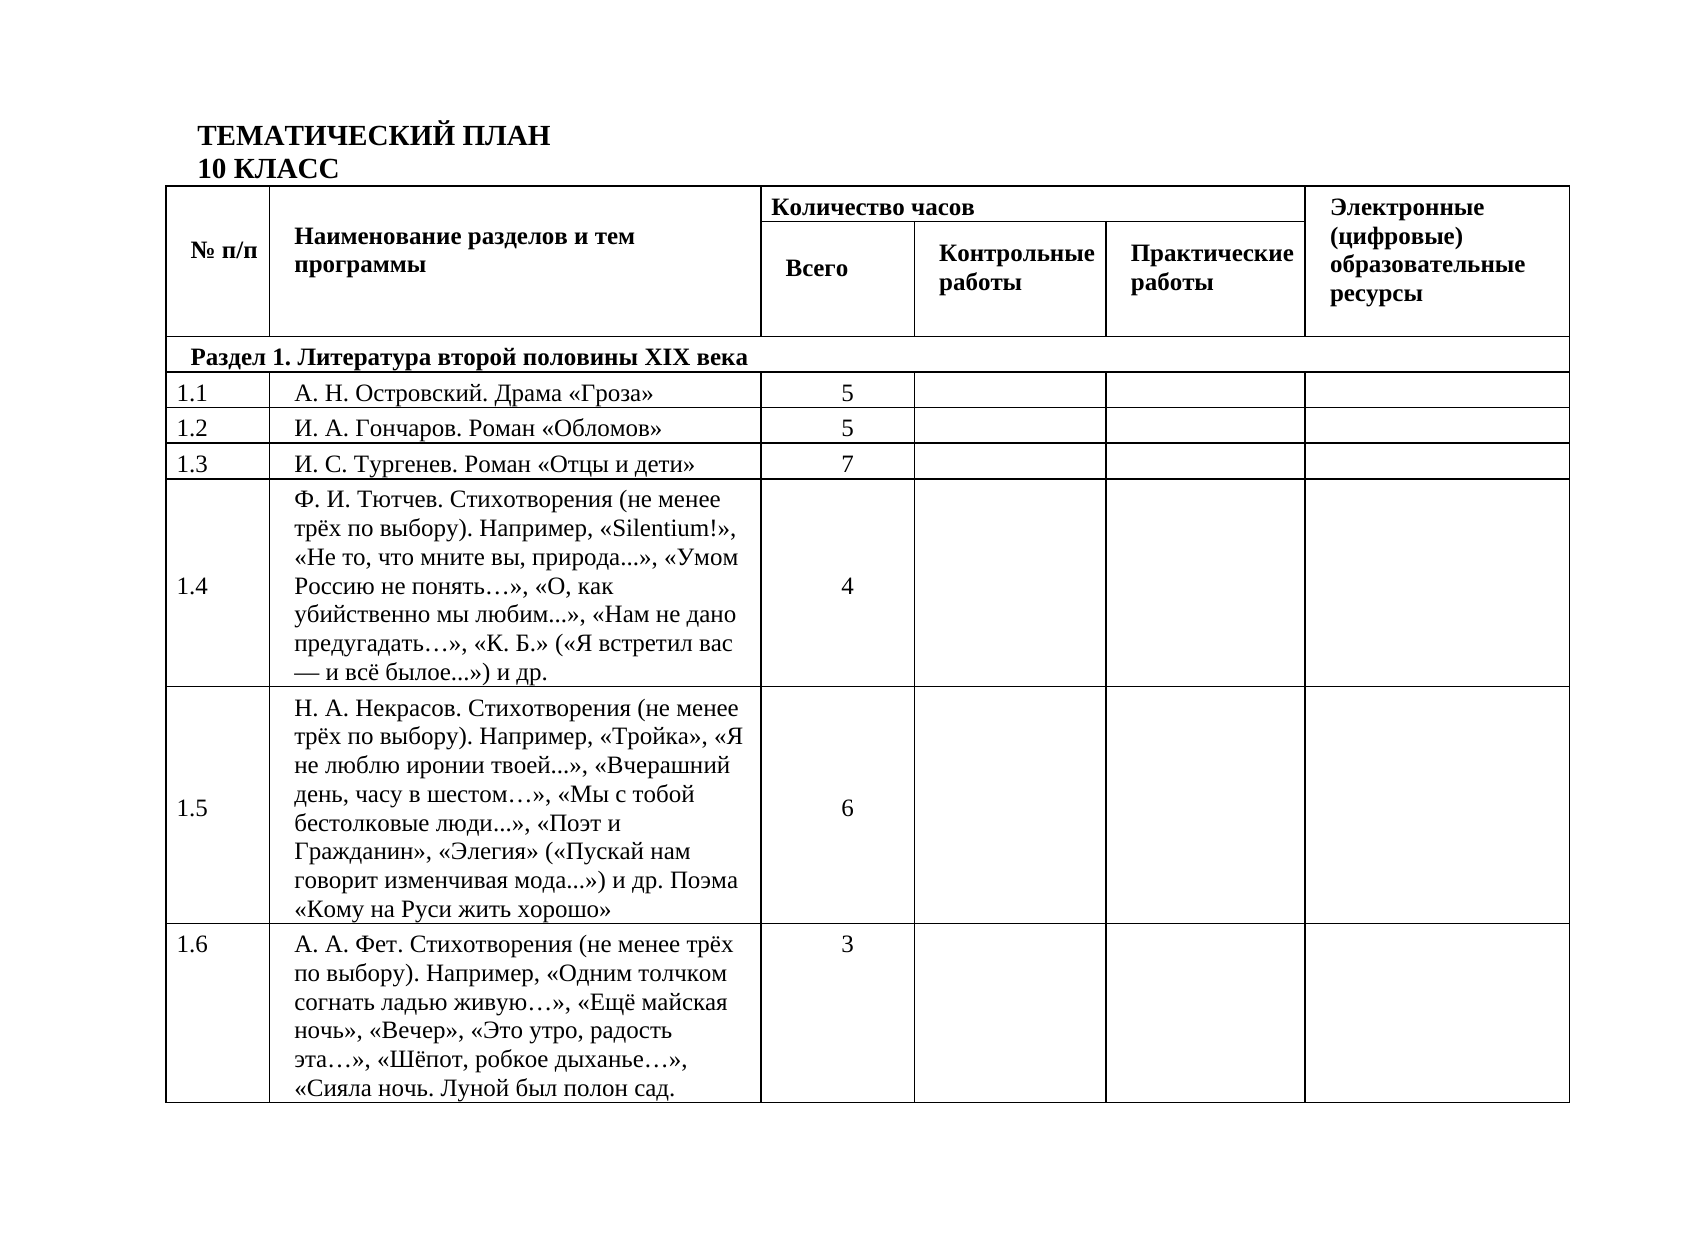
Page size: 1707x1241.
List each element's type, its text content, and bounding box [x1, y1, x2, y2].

table_cell 6 [762, 687, 914, 923]
table_cell 1.2 [167, 408, 269, 442]
table_cell [1107, 687, 1304, 923]
table_cell 5 [762, 373, 914, 407]
table_cell [1107, 480, 1304, 686]
table_cell И. А. Гончаров. Роман «Обломов» [270, 408, 760, 442]
table_header Количество часов [762, 187, 1304, 221]
table_cell 4 [762, 480, 914, 686]
table_cell И. С. Тургенев. Роман «Отцы и дети» [270, 444, 760, 478]
table_cell 1.4 [167, 480, 269, 686]
table_cell [1107, 444, 1304, 478]
table_header Электронные (цифровые) образовательные ресурсы [1306, 187, 1569, 336]
table_cell А. Н. Островский. Драма «Гроза» [270, 373, 760, 407]
table_header Наименование разделов и тем программы [270, 187, 760, 336]
table_cell 5 [762, 408, 914, 442]
table_cell [1107, 924, 1304, 1102]
table_cell 1.1 [167, 373, 269, 407]
table_cell [1107, 373, 1304, 407]
table_cell [915, 373, 1105, 407]
table_cell [1306, 444, 1569, 478]
table_cell 1.6 [167, 924, 269, 1102]
table_cell 1.5 [167, 687, 269, 923]
table_cell Контрольные работы [915, 222, 1105, 336]
table_cell Ф. И. Тютчев. Стихотворения (не менее трёх по выбору). Например, «Silentium!», «Не то, что мните вы, природа...», «Умом Россию не понять…», «О, как убийственно мы любим...», «Нам не дано предугадать…», «К. Б.» («Я встретил вас — и всё былое...») и др. [270, 480, 760, 686]
table_cell 1.3 [167, 444, 269, 478]
table_cell [1306, 373, 1569, 407]
table_cell Раздел 1. Литература второй половины XIX века [167, 337, 1569, 371]
table_cell [915, 408, 1105, 442]
text 10 КЛАСС [190, 152, 1618, 185]
table_cell [915, 480, 1105, 686]
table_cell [270, 924, 760, 1102]
table_cell Практические работы [1107, 222, 1304, 336]
table_cell [1306, 924, 1569, 1102]
table_cell Н. А. Некрасов. Стихотворения (не менее трёх по выбору). Например, «Тройка», «Я не люблю иронии твоей...», «Вчерашний день, часу в шестом…», «Мы с тобой бестолковые люди...», «Поэт и Гражданин», «Элегия» («Пускай нам говорит изменчивая мода...») и др. Поэма «Кому на Руси жить хорошо» [270, 687, 760, 923]
text ТЕМАТИЧЕСКИЙ ПЛАН [190, 118, 1618, 152]
table_cell [1306, 687, 1569, 923]
table_cell [1306, 408, 1569, 442]
table_cell [915, 444, 1105, 478]
table_cell Всего [762, 222, 914, 336]
table_cell [1306, 480, 1569, 686]
table_cell [915, 687, 1105, 923]
table_header № п/п [167, 187, 269, 336]
table_cell 7 [762, 444, 914, 478]
table_cell 3 [762, 924, 914, 1102]
table_cell [1107, 408, 1304, 442]
table_cell [915, 924, 1105, 1102]
